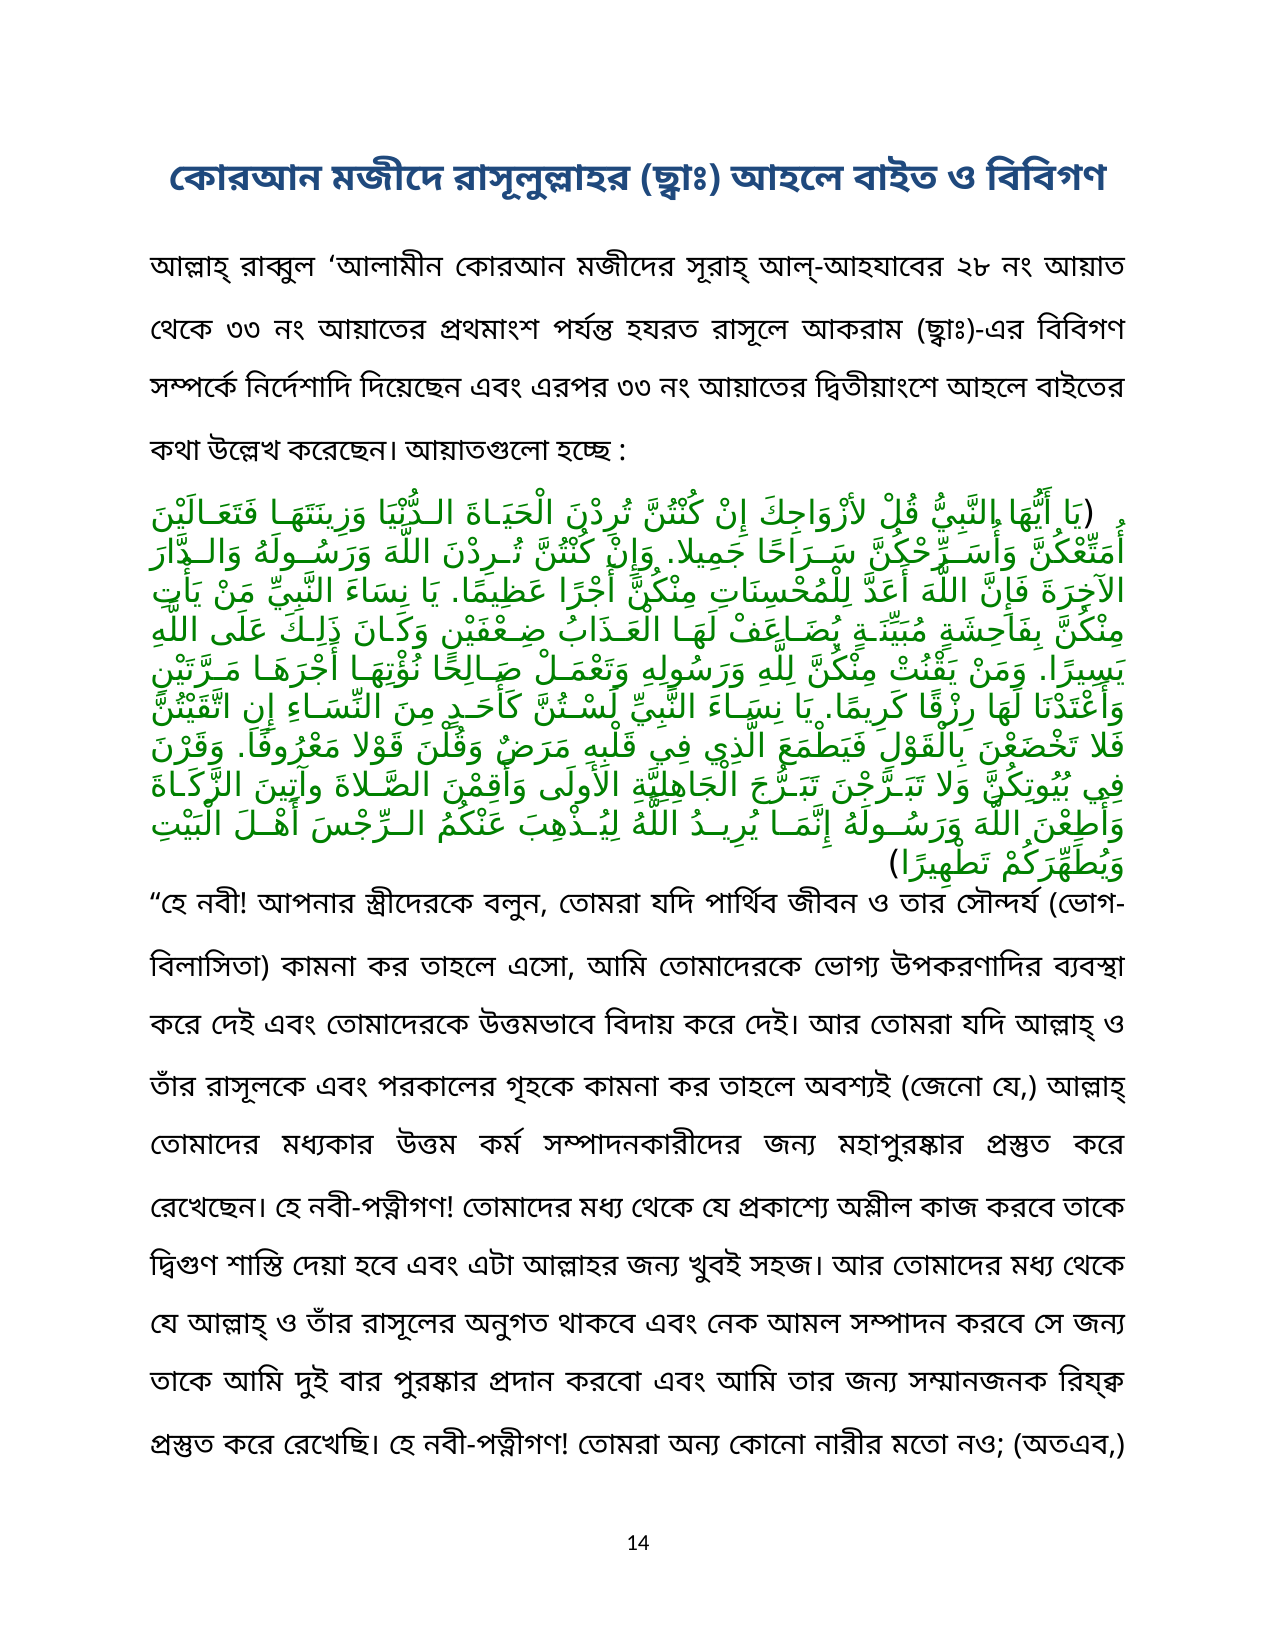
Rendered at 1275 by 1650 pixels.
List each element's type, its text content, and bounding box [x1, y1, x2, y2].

subtitle কোরআন মজীদে রাসূলুল্লাহর (ছ্বাঃ) আহলে বাইত ও বিবিগণ [150, 150, 1125, 205]
text আল্লাহ্ রাব্বুল ‘আলামীন কোরআন মজীদের সূরাহ্ আল্-আহযাবের ২৮ নং আয়াত থেকে ৩৩ নং আয়াতের প্রথমাংশ পর্যন্ত হযরত রাসূলে আকরাম (ছ্বাঃ)-এর বিবিগণ সম্পর্কে নির্দেশাদি দিয়েছেন এবং এরপর ৩৩ নং আয়াতের দ্বিতীয়াংশে আহলে বাইতের কথা উল্লেখ করেছেন। আয়াতগুলো হচ্ছে : [150, 246, 1125, 472]
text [150, 882, 1125, 1466]
text (يَا أَيُّهَا النَّبِيُّ قُلْ لأزْوَاجِكَ إِنْ كُنْتُنَّ تُرِدْنَ الْحَيَاةَ الدُّنْيَا وَزِينَتَهَا فَتَعَالَيْنَ أُمَتِّعْكُنَّ وَأُسَرِّحْكُنَّ سَرَاحًا جَمِيلا. وَإِنْ كُنْتُنَّ تُرِدْنَ اللَّهَ وَرَسُولَهُ وَالدَّارَ الآخِرَةَ فَإِنَّ اللَّهَ أَعَدَّ لِلْمُحْسِنَاتِ مِنْكُنَّ أَجْرًا عَظِيمًا. يَا نِسَاءَ النَّبِيِّ مَنْ يَأْتِ مِنْكُنَّ بِفَاحِشَةٍ مُبَيِّنَةٍ يُضَاعَفْ لَهَا الْعَذَابُ ضِعْفَيْنِ وَكَانَ ذَلِكَ عَلَى اللَّهِ يَسِيرًا. وَمَنْ يَقْنُتْ مِنْكُنَّ لِلَّهِ وَرَسُولِهِ وَتَعْمَلْ صَالِحًا نُؤْتِهَا أَجْرَهَا مَرَّتَيْنِ وَأَعْتَدْنَا لَهَا رِزْقًا كَرِيمًا. يَا نِسَاءَ النَّبِيِّ لَسْتُنَّ كَأَحَدٍ مِنَ النِّسَاءِ إِنِ اتَّقَيْتُنَّ فَلا تَخْضَعْنَ بِالْقَوْلِ فَيَطْمَعَ الَّذِي فِي قَلْبِهِ مَرَضٌ وَقُلْنَ قَوْلا مَعْرُوفًا. وَقَرْنَ فِي بُيُوتِكُنَّ وَلا تَبَرَّجْنَ تَبَرُّجَ الْجَاهِلِيَّةِ الأولَى وَأَقِمْنَ الصَّلاةَ وآتِينَ الزَّكَاةَ وَأَطِعْنَ اللَّهَ وَرَسُولَهُ إِنَّمَا يُرِيدُ اللَّهُ لِيُذْهِبَ عَنْكُمُ الرِّجْسَ أَهْلَ الْبَيْتِ وَيُطَهِّرَكُمْ تَطْهِيرًا) [150, 494, 1125, 882]
